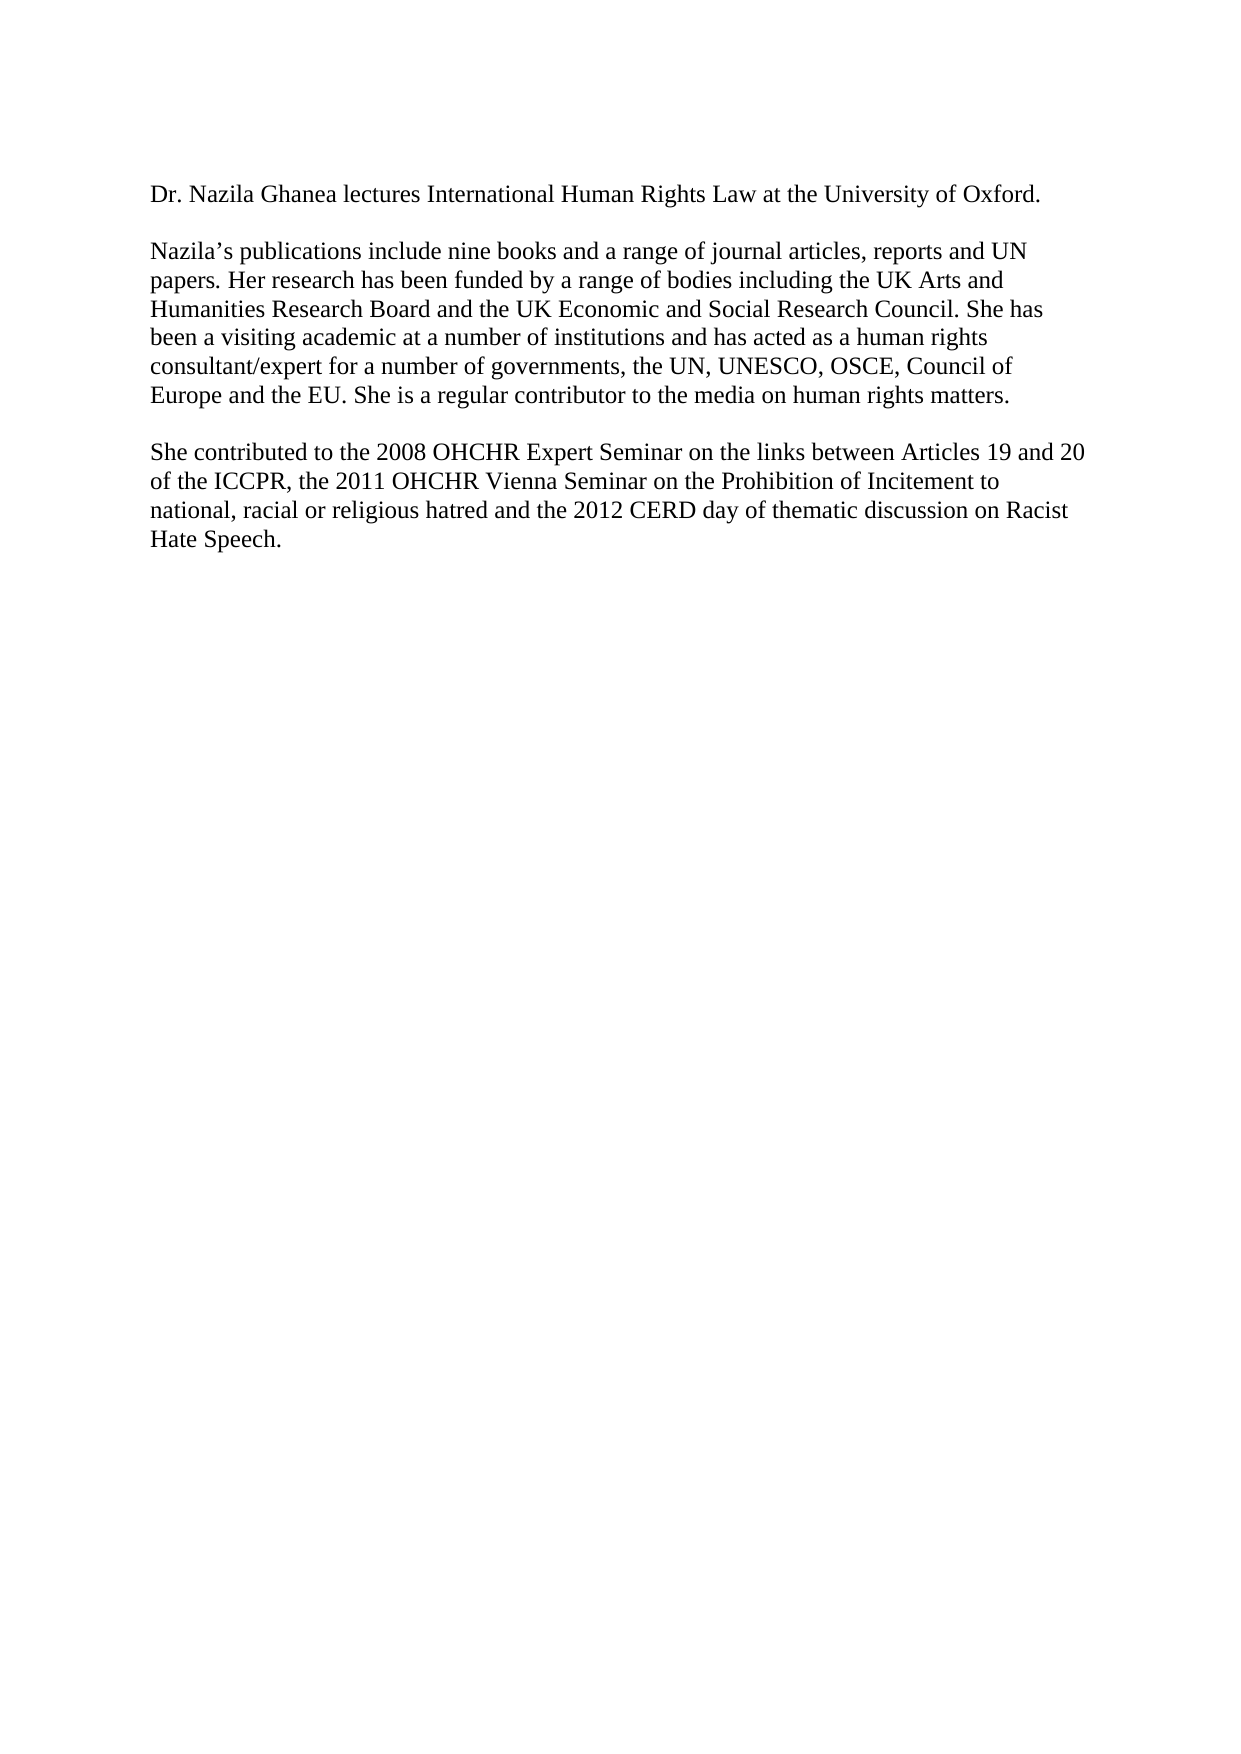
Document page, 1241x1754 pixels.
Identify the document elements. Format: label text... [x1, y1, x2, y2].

text Dr. Nazila Ghanea lectures International Human Rights Law at the University of Oxford. [150, 179, 1090, 207]
text Nazila’s publications include nine books and a range of journal articles, reports and UN papers. Her research has been funded by a range of bodies including the UK Arts and Humanities Research Board and the UK Economic and Social Research Council. She has been a visiting academic at a number of institutions and has acted as a human rights consultant/expert for a number of governments, the UN, UNESCO, OSCE, Council of Europe and the EU. She is a regular contributor to the media on human rights matters. [150, 236, 1090, 409]
text She contributed to the 2008 OHCHR Expert Seminar on the links between Articles 19 and 20 of the ICCPR, the 2011 OHCHR Vienna Seminar on the Prohibition of Incitement to national, racial or religious hatred and the 2012 CERD day of thematic discussion on Racist Hate Speech. [150, 437, 1090, 552]
